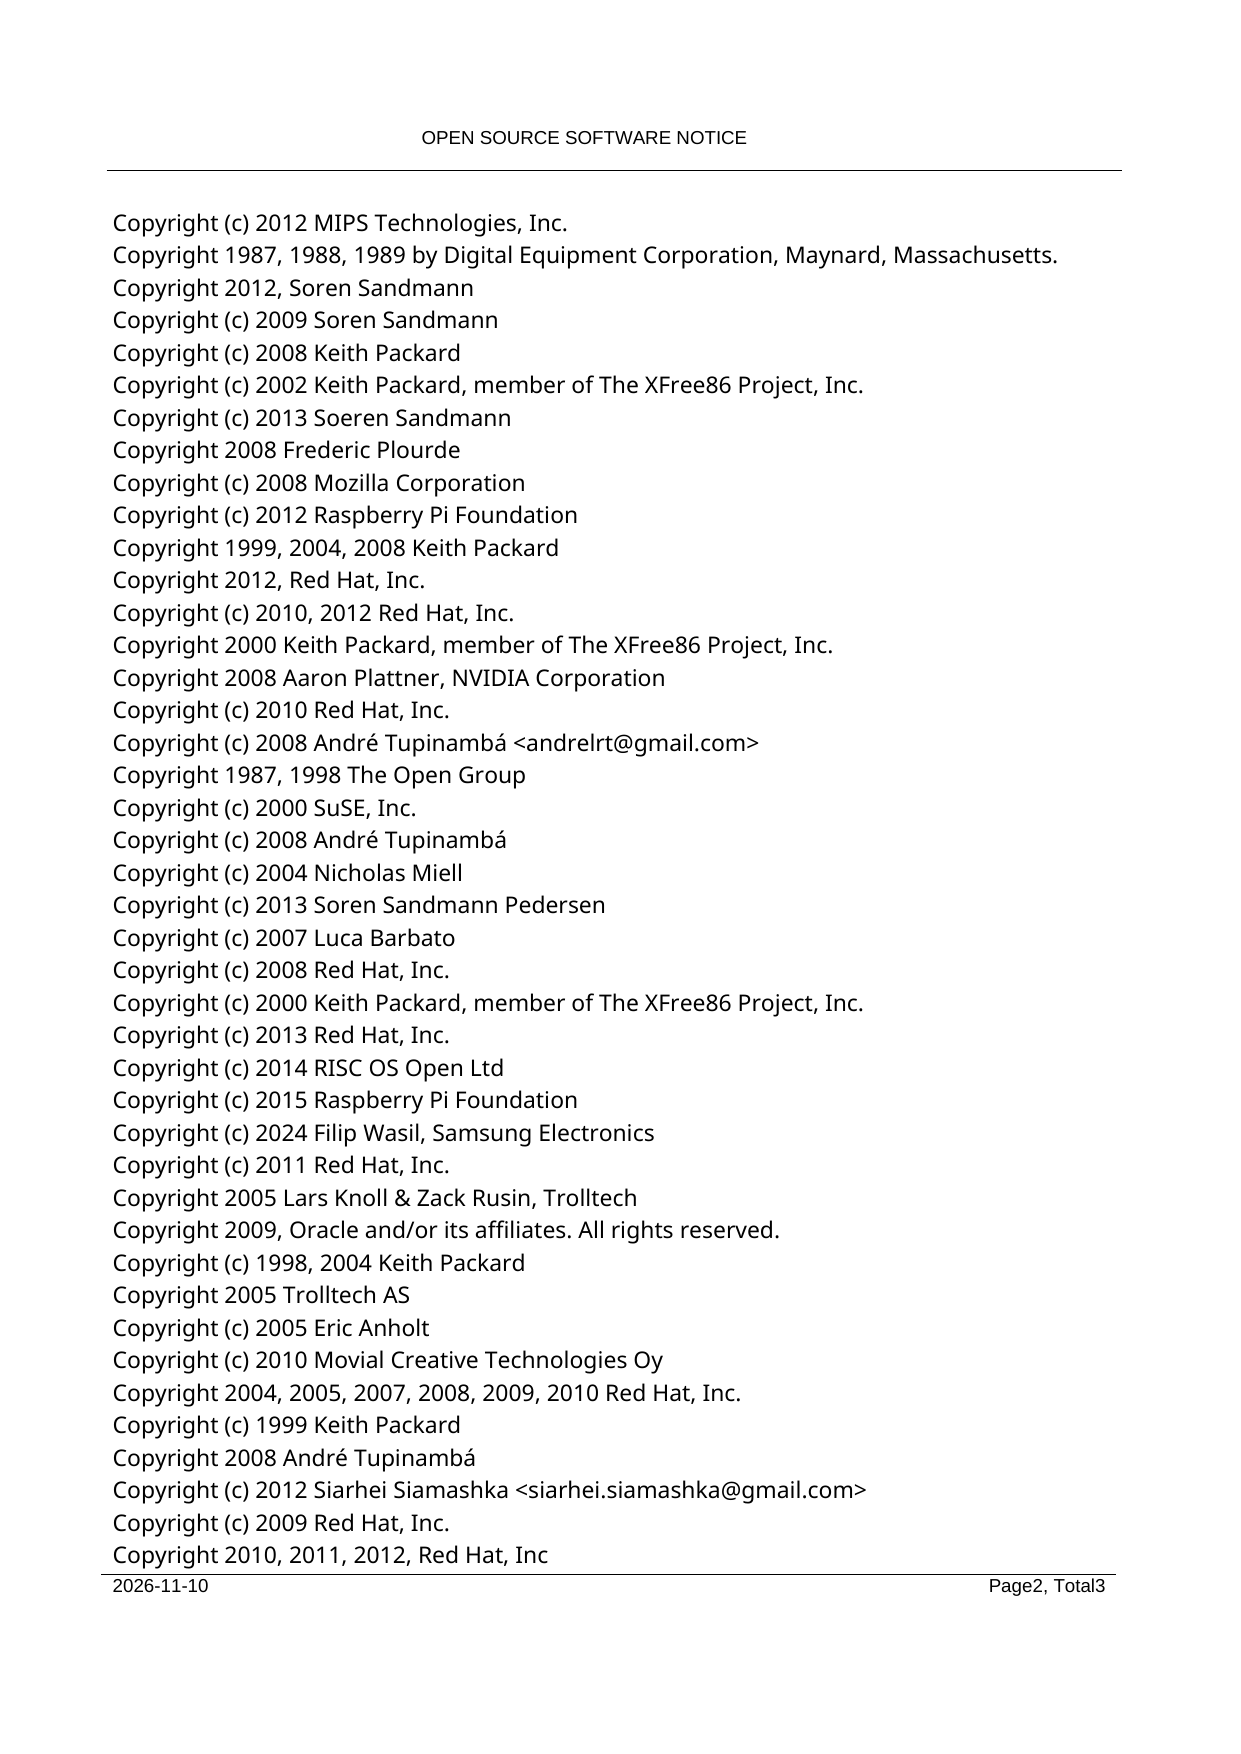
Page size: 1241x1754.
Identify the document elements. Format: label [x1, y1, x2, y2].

text [112, 206, 1128, 1571]
